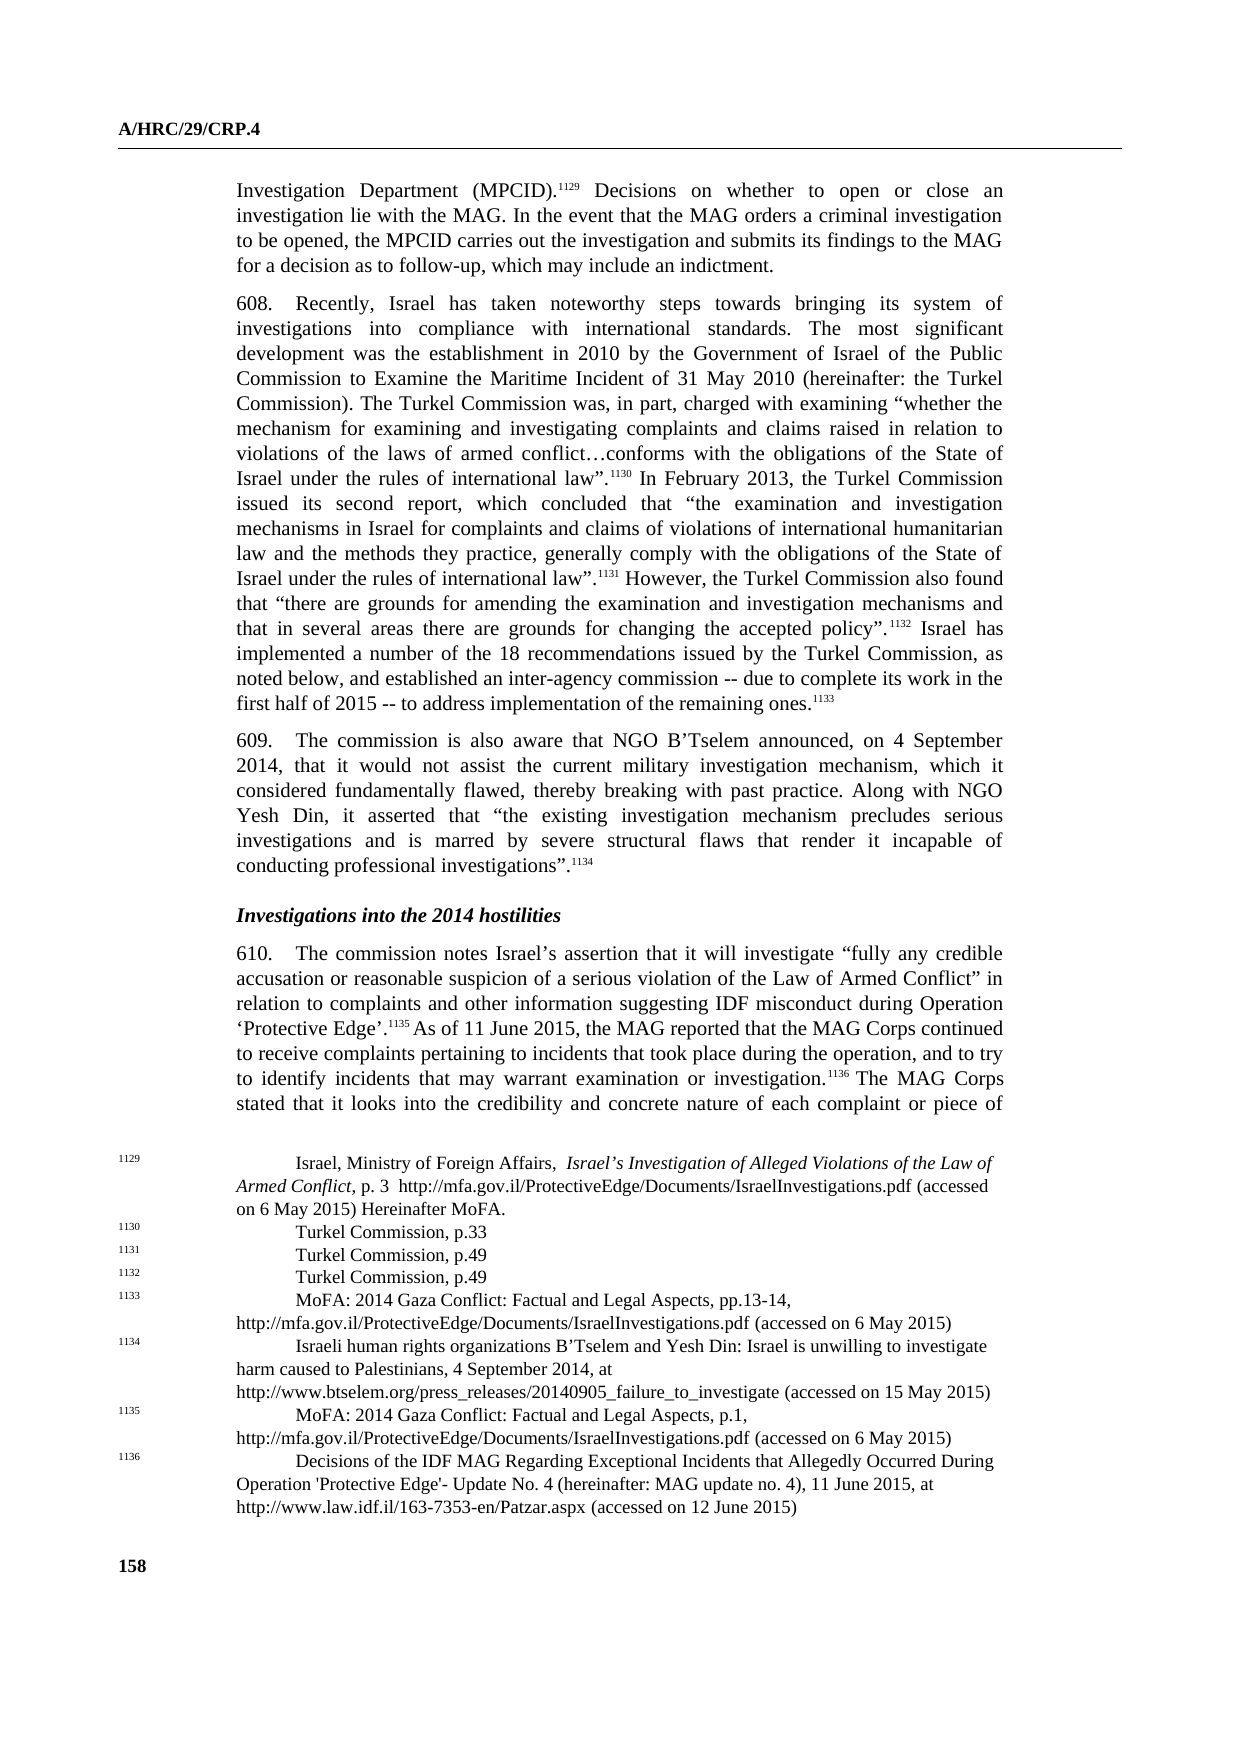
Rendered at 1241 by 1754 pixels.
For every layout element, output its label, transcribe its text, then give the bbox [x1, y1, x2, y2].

text Investigations into the 2014 hostilities [118, 902, 1004, 927]
text 610. The commission notes Israel’s assertion that it will investigate “fully any credible accusation or reasonable suspicion of a serious violation of the Law of Armed Conflict” in relation to complaints and other information suggesting IDF misconduct during Operation ‘Protective Edge’. As of 11 June 2015, the MAG reported that the MAG Corps continued to receive complaints pertaining to incidents that took place during the operation, and to try to identify incidents that may warrant examination or investigation. The MAG Corps stated that it looks into the credibility and concrete nature of each complaint or piece of information suggesting IDF misconduct to determine what, if any, follow-up action is appropriate. [236, 940, 1004, 1115]
text 609. The commission is also aware that NGO B’Tselem announced, on 4 September 2014, that it would not assist the current military investigation mechanism, which it considered fundamentally flawed, thereby breaking with past practice. Along with NGO Yesh Din, it asserted that “the existing investigation mechanism precludes serious investigations and is marred by severe structural flaws that render it incapable of conducting professional investigations”. [236, 727, 1004, 877]
text 607. The MAG is at the heart of Israel’s investigation system, as detailed by the UN committee of independent experts in its 2010 report. The MAG is a central component of the IDF military justice system, which also includes the Military Police Criminal Investigation Department (MPCID). Decisions on whether to open or close an investigation lie with the MAG. In the event that the MAG orders a criminal investigation to be opened, the MPCID carries out the investigation and submits its findings to the MAG for a decision as to follow-up, which may include an indictment. [236, 177, 1004, 277]
text 608. Recently, Israel has taken noteworthy steps towards bringing its system of investigations into compliance with international standards. The most significant development was the establishment in 2010 by the Government of Israel of the Public Commission to Examine the Maritime Incident of 31 May 2010 (hereinafter: the Turkel Commission). The Turkel Commission was, in part, charged with examining “whether the mechanism for examining and investigating complaints and claims raised in relation to violations of the laws of armed conflict…conforms with the obligations of the State of Israel under the rules of international law”. In February 2013, the Turkel Commission issued its second report, which concluded that “the examination and investigation mechanisms in Israel for complaints and claims of violations of international humanitarian law and the methods they practice, generally comply with the obligations of the State of Israel under the rules of international law”. However, the Turkel Commission also found that “there are grounds for amending the examination and investigation mechanisms and that in several areas there are grounds for changing the accepted policy”. Israel has implemented a number of the 18 recommendations issued by the Turkel Commission, as noted below, and established an inter-agency commission -- due to complete its work in the first half of 2015 -- to address implementation of the remaining ones. [236, 290, 1004, 715]
